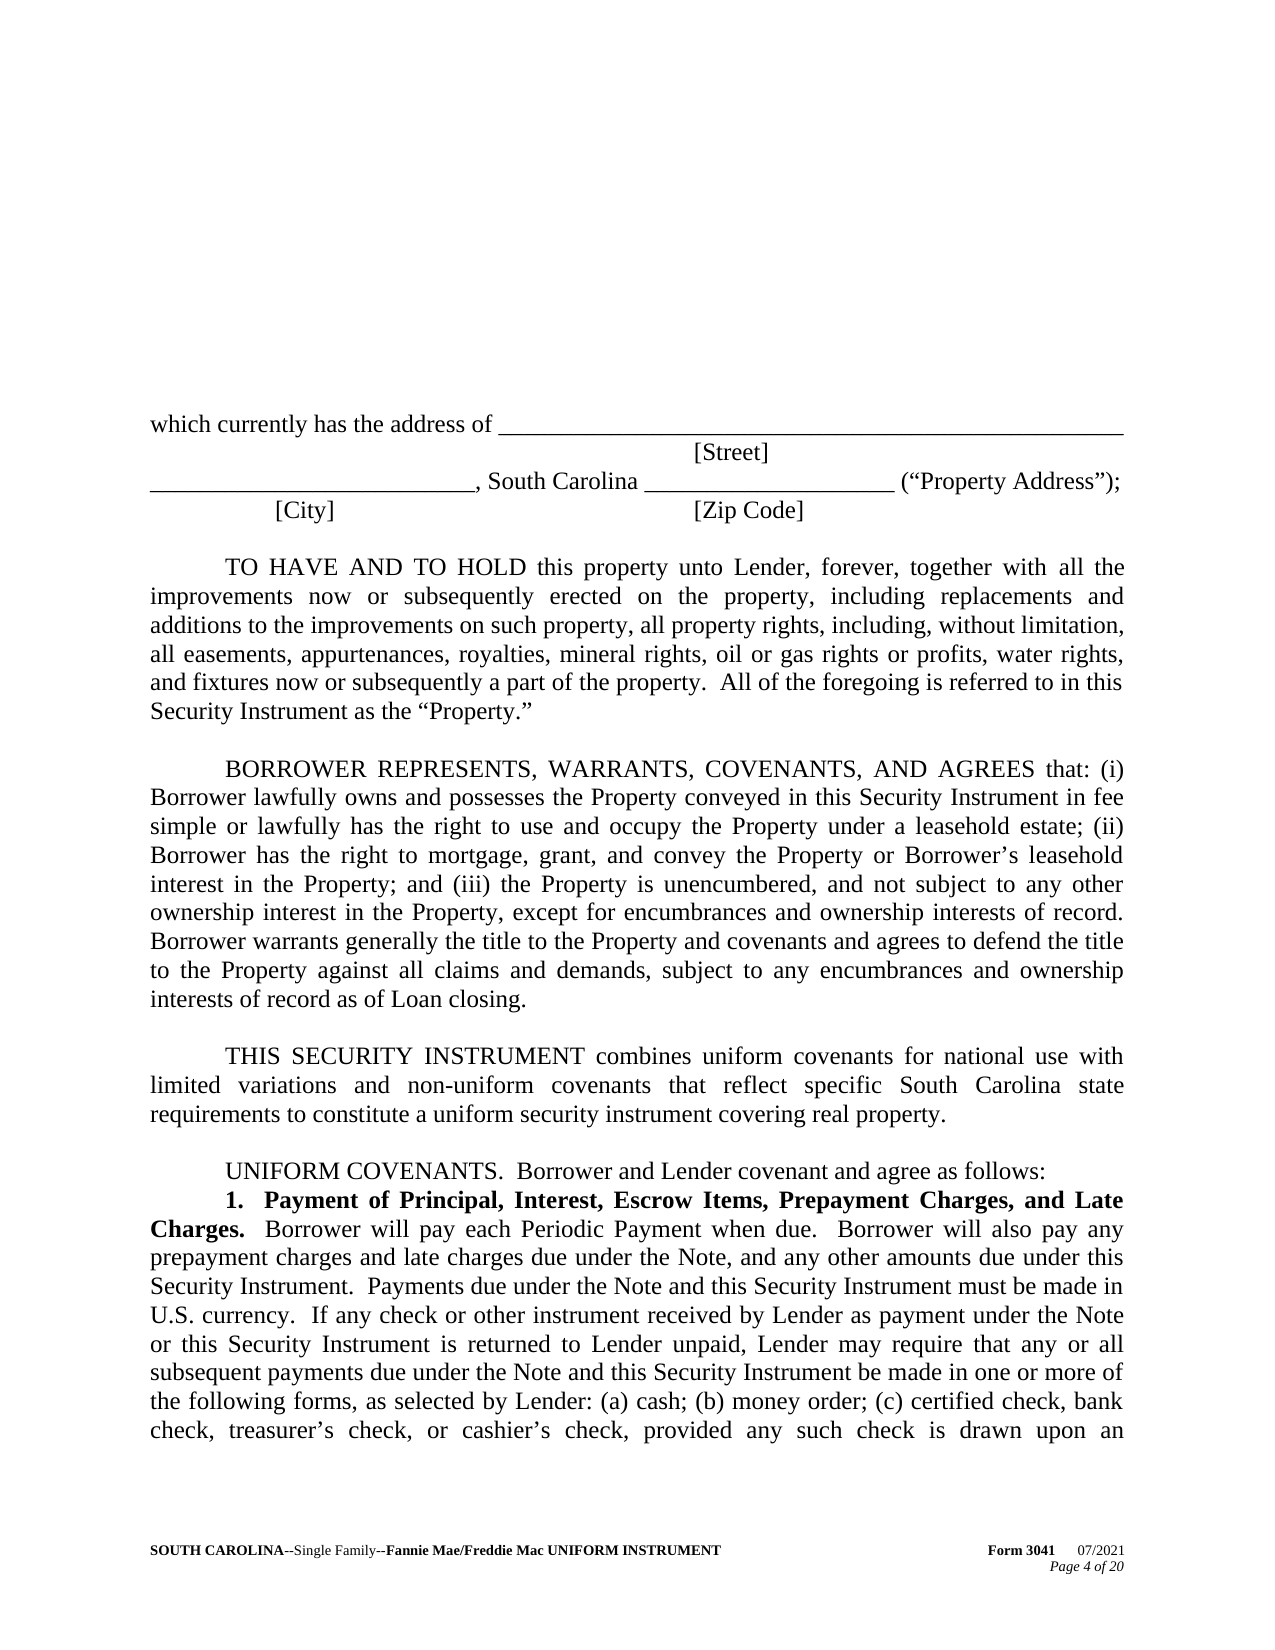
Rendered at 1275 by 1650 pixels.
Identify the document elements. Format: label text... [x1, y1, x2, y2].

text TO HAVE AND TO HOLD this property unto Lender, forever, together with all the improvements now or subsequently erected on the property, including replacements and additions to the improvements on such property, all property rights, including, without limitation, all easements, appurtenances, royalties, mineral rights, oil or gas rights or profits, water rights, and fixtures now or subsequently a part of the property. All of the foregoing is referred to in this Security Instrument as the “Property.” [150, 552, 1125, 725]
text [Street] [150, 437, 1125, 466]
text __________________________, South Carolina ____________________ (“Property Address”); [150, 466, 1125, 495]
text BORROWER REPRESENTS, WARRANTS, COVENANTS, AND AGREES that: (i) Borrower lawfully owns and possesses the Property conveyed in this Security Instrument in fee simple or lawfully has the right to use and occupy the Property under a leasehold estate; (ii) Borrower has the right to mortgage, grant, and convey the Property or Borrower’s leasehold interest in the Property; and (iii) the Property is unencumbered, and not subject to any other ownership interest in the Property, except for encumbrances and ownership interests of record. Borrower warrants generally the title to the Property and covenants and agrees to defend the title to the Property against all claims and demands, subject to any encumbrances and ownership interests of record as of Loan closing. [150, 754, 1125, 1012]
text THIS SECURITY INSTRUMENT combines uniform covenants for national use with limited variations and non-uniform covenants that reflect specific South Carolina state requirements to constitute a uniform security instrument covering real property. [150, 1041, 1125, 1127]
text [City] [Zip Code] [150, 495, 1125, 524]
text UNIFORM COVENANTS. Borrower and Lender covenant and agree as follows: [150, 1156, 1125, 1185]
text which currently has the address of __________________________________________________ [150, 409, 1125, 437]
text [150, 1185, 1125, 1444]
